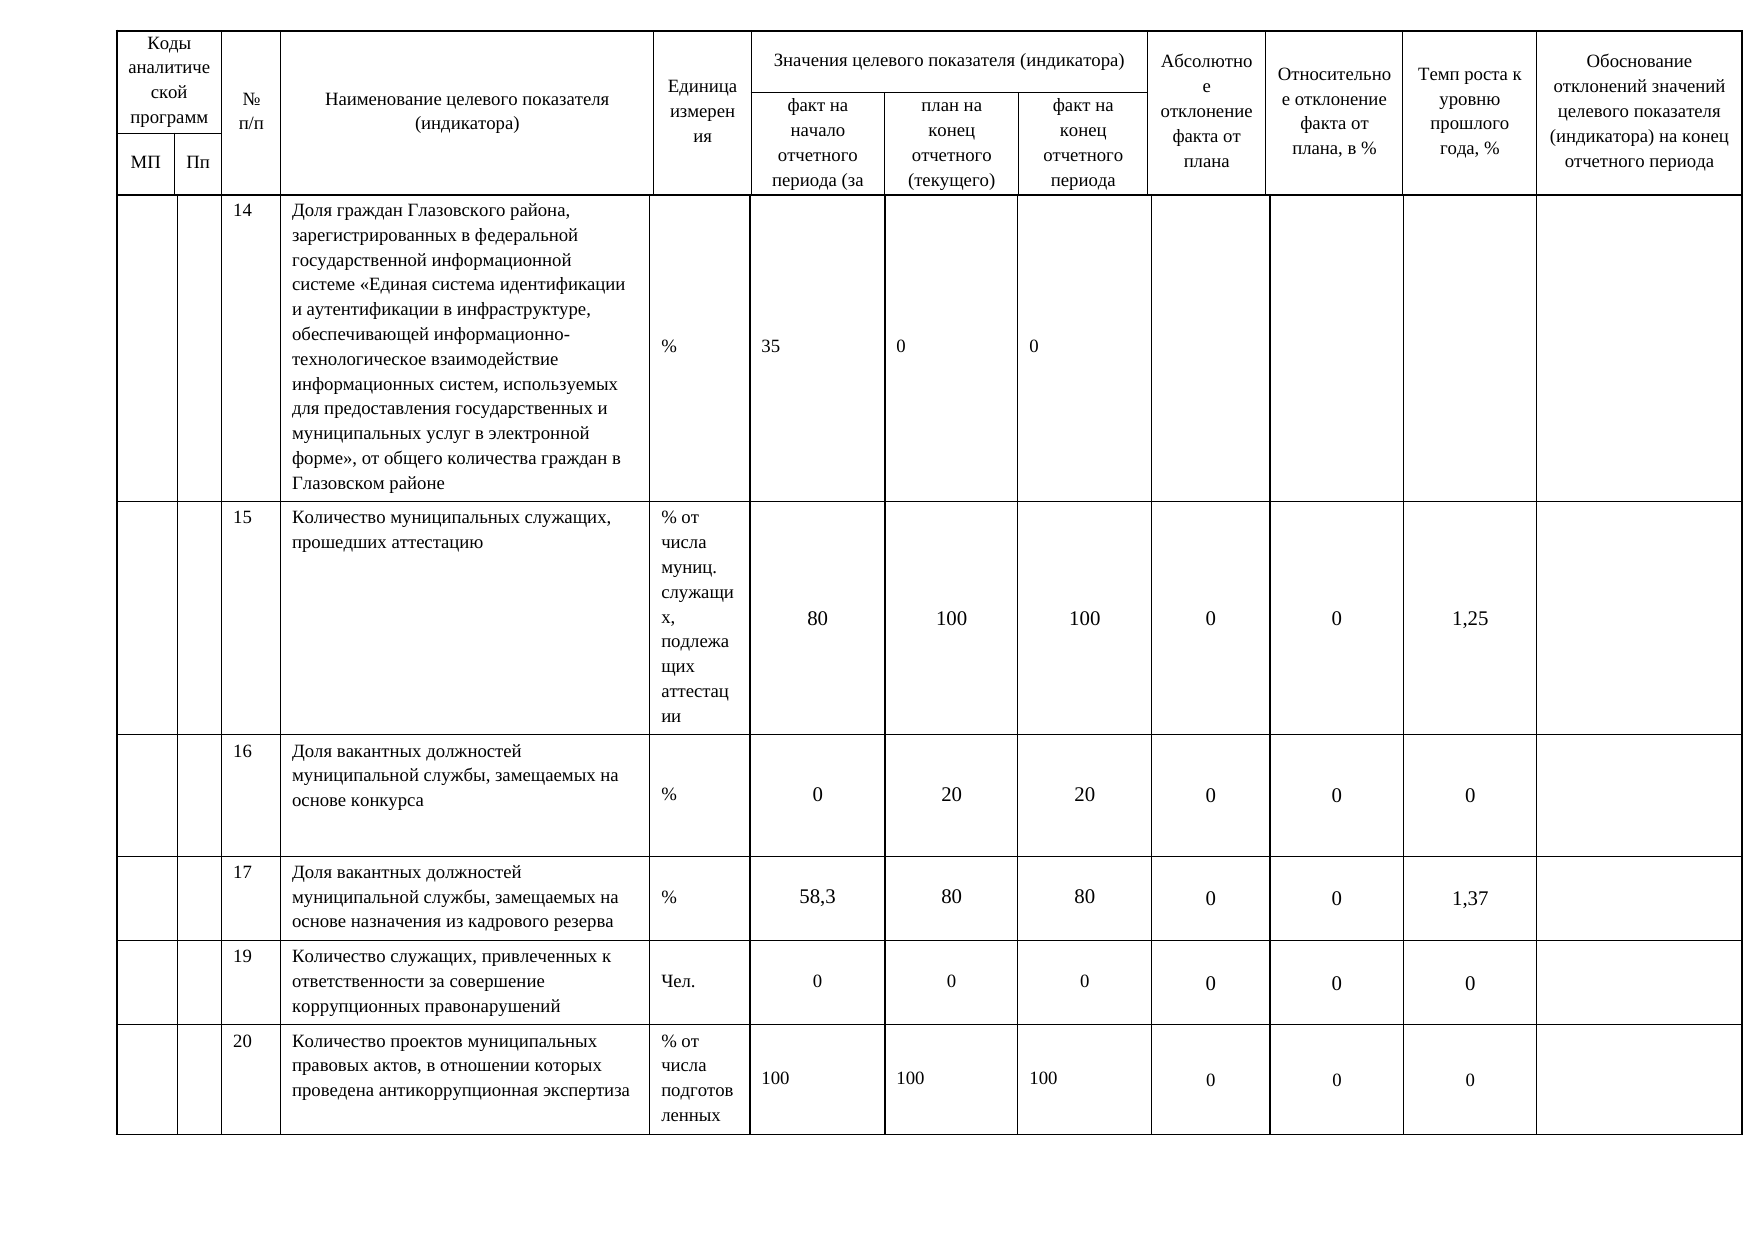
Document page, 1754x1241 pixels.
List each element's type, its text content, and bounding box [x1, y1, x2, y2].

table_cell [178, 735, 221, 856]
table_cell 100 [886, 502, 1017, 734]
table_cell 80 [886, 857, 1017, 940]
table_cell 0 [886, 941, 1017, 1024]
table_cell 19 [222, 941, 280, 1024]
table_cell 0 [1152, 857, 1269, 940]
table_cell [1537, 735, 1741, 856]
table_cell [178, 1025, 221, 1133]
table_cell 14 [222, 196, 280, 501]
table_cell план на конец отчетного (текущего) года [885, 93, 1018, 194]
table_header Единица измерения [654, 32, 751, 194]
table_cell Доля вакантных должностей муниципальной службы, замещаемых на основе конкурса [281, 735, 649, 856]
table_cell 0 [1271, 1025, 1403, 1133]
table_cell 0 [1152, 735, 1269, 856]
table_header № п/п [222, 32, 280, 194]
table_cell [1152, 196, 1269, 501]
table_cell [118, 735, 177, 856]
table_cell [1537, 857, 1741, 940]
table_cell [1537, 1025, 1741, 1133]
table_cell [118, 196, 177, 501]
table_cell [1537, 196, 1741, 501]
table_cell 0 [1018, 941, 1151, 1024]
table_cell 20 [1018, 735, 1151, 856]
table_cell факт на начало отчетного периода (за прошлый год) [752, 93, 884, 194]
table_cell Доля вакантных должностей муниципальной службы, замещаемых на основе назначения из кадрового резерва [281, 857, 649, 940]
table_cell 100 [1018, 1025, 1151, 1133]
table_cell Пп [175, 134, 221, 194]
table_cell [178, 196, 221, 501]
table_cell 0 [751, 735, 884, 856]
table_cell 0 [1271, 857, 1403, 940]
table_cell % [650, 857, 749, 940]
table_cell 58,3 [751, 857, 884, 940]
table_cell [178, 857, 221, 940]
table_cell 0 [1152, 502, 1269, 734]
table_cell 80 [751, 502, 884, 734]
table_cell 0 [1404, 735, 1536, 856]
table_cell 100 [886, 1025, 1017, 1133]
table_cell 0 [886, 196, 1017, 501]
table_cell [1537, 502, 1741, 734]
table_cell % [650, 735, 749, 856]
table_cell [118, 941, 177, 1024]
table_cell 0 [1152, 941, 1269, 1024]
table_header Абсолютное отклонение факта от плана [1148, 32, 1265, 194]
table_cell факт на конец отчетного периода [1019, 93, 1147, 194]
table_header Наименование целевого показателя (индикатора) [281, 32, 653, 194]
table_cell [1537, 941, 1741, 1024]
table_cell МП [118, 134, 174, 194]
table_cell [118, 1025, 177, 1133]
table_cell 0 [1018, 196, 1151, 501]
table_cell Доля граждан Глазовского района, зарегистрированных в федеральной государственной информационной системе «Единая система идентификации и аутентификации в инфраструктуре, обеспечивающей информационно-технологическое взаимодействие информационных систем, используемых для предоставления государственных и муниципальных услуг в электронной форме», от общего количества граждан в Глазовском районе [281, 196, 649, 501]
table_cell Количество проектов муниципальных правовых актов, в отношении которых проведена антикоррупционная экспертиза [281, 1025, 649, 1133]
table_cell 100 [1018, 502, 1151, 734]
table_cell [118, 857, 177, 940]
table_cell 0 [1271, 735, 1403, 856]
table_cell % [650, 196, 749, 501]
table_cell 0 [1152, 1025, 1269, 1133]
table_cell 35 [751, 196, 884, 501]
table_cell % от числа подготовленных [650, 1025, 749, 1133]
table_cell Количество муниципальных служащих, прошедших аттестацию [281, 502, 649, 734]
table_cell 16 [222, 735, 280, 856]
table_header Обоснование отклонений значений целевого показателя (индикатора) на конец отчетного периода [1537, 32, 1741, 194]
table_cell 100 [751, 1025, 884, 1133]
table_cell [118, 502, 177, 734]
table_cell [178, 941, 221, 1024]
table_cell 0 [1404, 941, 1536, 1024]
table_cell Количество служащих, привлеченных к ответственности за совершение коррупционных правонарушений [281, 941, 649, 1024]
table_cell Чел. [650, 941, 749, 1024]
table_cell 20 [886, 735, 1017, 856]
table_cell 15 [222, 502, 280, 734]
table_cell 20 [222, 1025, 280, 1133]
table_header Относительное отклонение факта от плана, в % [1266, 32, 1402, 194]
table_header Коды аналитической программной классификации [118, 32, 221, 133]
table_cell [1404, 196, 1536, 501]
table_cell 0 [1271, 502, 1403, 734]
table_header Значения целевого показателя (индикатора) [752, 32, 1147, 92]
table_header Темп роста к уровню прошлого года, % [1403, 32, 1536, 194]
table_cell 1,37 [1404, 857, 1536, 940]
table_cell 0 [1404, 1025, 1536, 1133]
table_cell [178, 502, 221, 734]
table_cell 80 [1018, 857, 1151, 940]
table_cell [1271, 196, 1403, 501]
table_cell 1,25 [1404, 502, 1536, 734]
table_cell 17 [222, 857, 280, 940]
table_cell 0 [1271, 941, 1403, 1024]
table_cell % от числа муниц. служащих, подлежащих аттестации [650, 502, 749, 734]
table_cell 0 [751, 941, 884, 1024]
